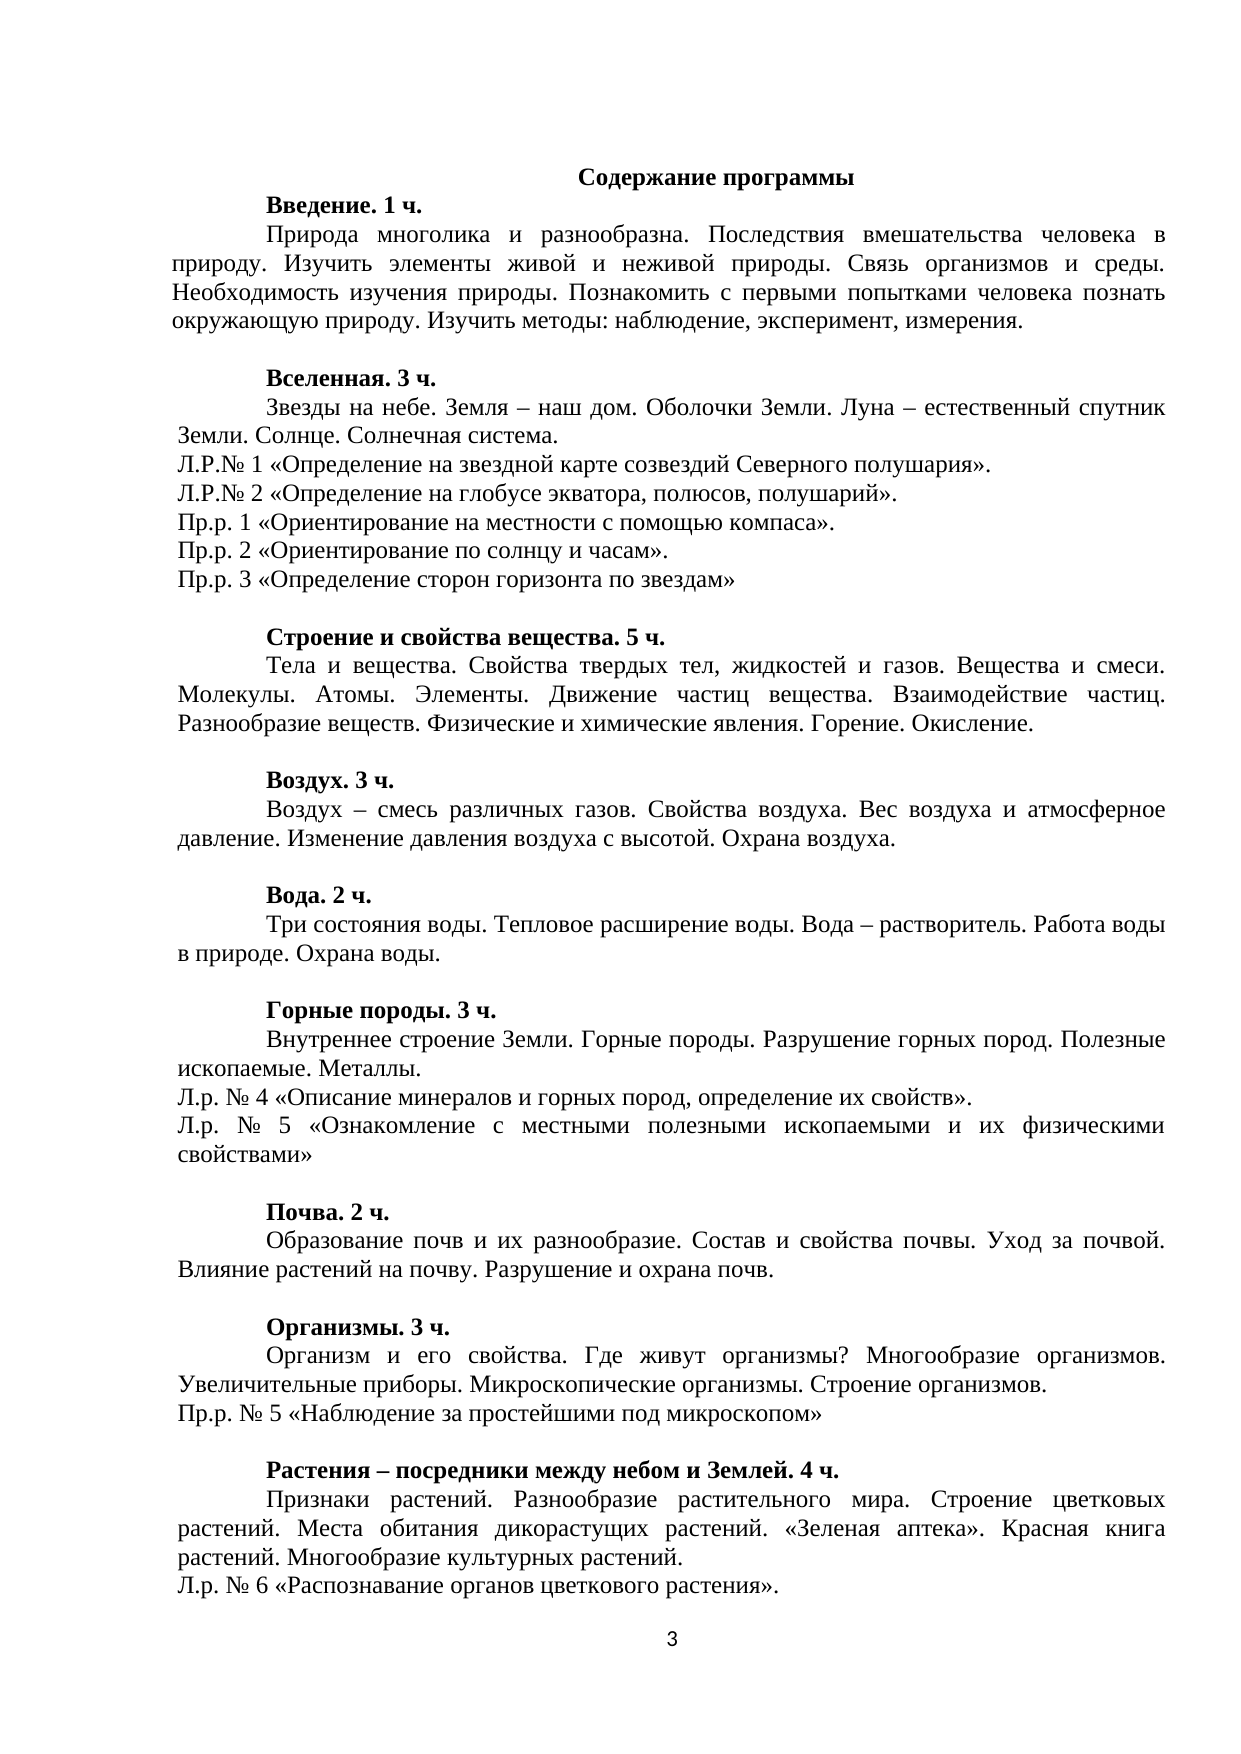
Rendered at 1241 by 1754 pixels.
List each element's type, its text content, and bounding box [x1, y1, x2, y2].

text Пр.р. 3 «Определение сторон горизонта по звездам» [177, 564, 1167, 593]
text Пр.р. 1 «Ориентирование на местности с помощью компаса». [177, 507, 1167, 535]
text Природа многолика и разнообразна. Последствия вмешательства человека в природу. Изучить элементы живой и неживой природы. Связь организмов и среды. Необходимость изучения природы. Познакомить с первыми попытками человека познать окружающую природу. Изучить методы: наблюдение, эксперимент, измерения. [172, 219, 1167, 334]
text Воздух – смесь различных газов. Свойства воздуха. Вес воздуха и атмосферное давление. Изменение давления воздуха с высотой. Охрана воздуха. [177, 794, 1167, 852]
text Почва. 2 ч. [177, 1197, 1167, 1225]
text Организм и его свойства. Где живут организмы? Многообразие организмов. Увеличительные приборы. Микроскопические организмы. Строение организмов. [177, 1340, 1167, 1398]
text Содержание программы [177, 162, 1167, 190]
text Введение. 1 ч. [177, 190, 1167, 219]
text Тела и вещества. Свойства твердых тел, жидкостей и газов. Вещества и смеси. Молекулы. Атомы. Элементы. Движение частиц вещества. Взаимодействие частиц. Разнообразие веществ. Физические и химические явления. Горение. Окисление. [177, 650, 1167, 737]
text Растения – посредники между небом и Землей. 4 ч. [177, 1455, 1167, 1484]
text Звезды на небе. Земля – наш дом. Оболочки Земли. Луна – естественный спутник Земли. Солнце. Солнечная система. [177, 392, 1167, 449]
text Вода. 2 ч. [177, 880, 1167, 909]
text Пр.р. 2 «Ориентирование по солнцу и часам». [177, 535, 1167, 564]
text Л.р. № 6 «Распознавание органов цветкового растения». [177, 1570, 1167, 1599]
text Вселенная. 3 ч. [177, 363, 1167, 392]
text Организмы. 3 ч. [177, 1312, 1167, 1340]
text Горные породы. 3 ч. [177, 995, 1167, 1024]
text Л.Р.№ 1 «Определение на звездной карте созвездий Северного полушария». [177, 449, 1167, 478]
text Строение и свойства вещества. 5 ч. [177, 622, 1167, 650]
text Л.р. № 4 «Описание минералов и горных пород, определение их свойств». [177, 1082, 1167, 1110]
text Л.Р.№ 2 «Определение на глобусе экватора, полюсов, полушарий». [177, 478, 1167, 507]
text Л.р. № 5 «Ознакомление с местными полезными ископаемыми и их физическими свойствами» [177, 1110, 1167, 1168]
text Три состояния воды. Тепловое расширение воды. Вода – растворитель. Работа воды в природе. Охрана воды. [177, 909, 1167, 967]
text Образование почв и их разнообразие. Состав и свойства почвы. Уход за почвой. Влияние растений на почву. Разрушение и охрана почв. [177, 1225, 1167, 1283]
text Пр.р. № 5 «Наблюдение за простейшими под микроскопом» [177, 1398, 1167, 1427]
text Признаки растений. Разнообразие растительного мира. Строение цветковых растений. Места обитания дикорастущих растений. «Зеленая аптека». Красная книга растений. Многообразие культурных растений. [177, 1484, 1167, 1570]
text Внутреннее строение Земли. Горные породы. Разрушение горных пород. Полезные ископаемые. Металлы. [177, 1024, 1167, 1082]
text Воздух. 3 ч. [177, 765, 1167, 794]
